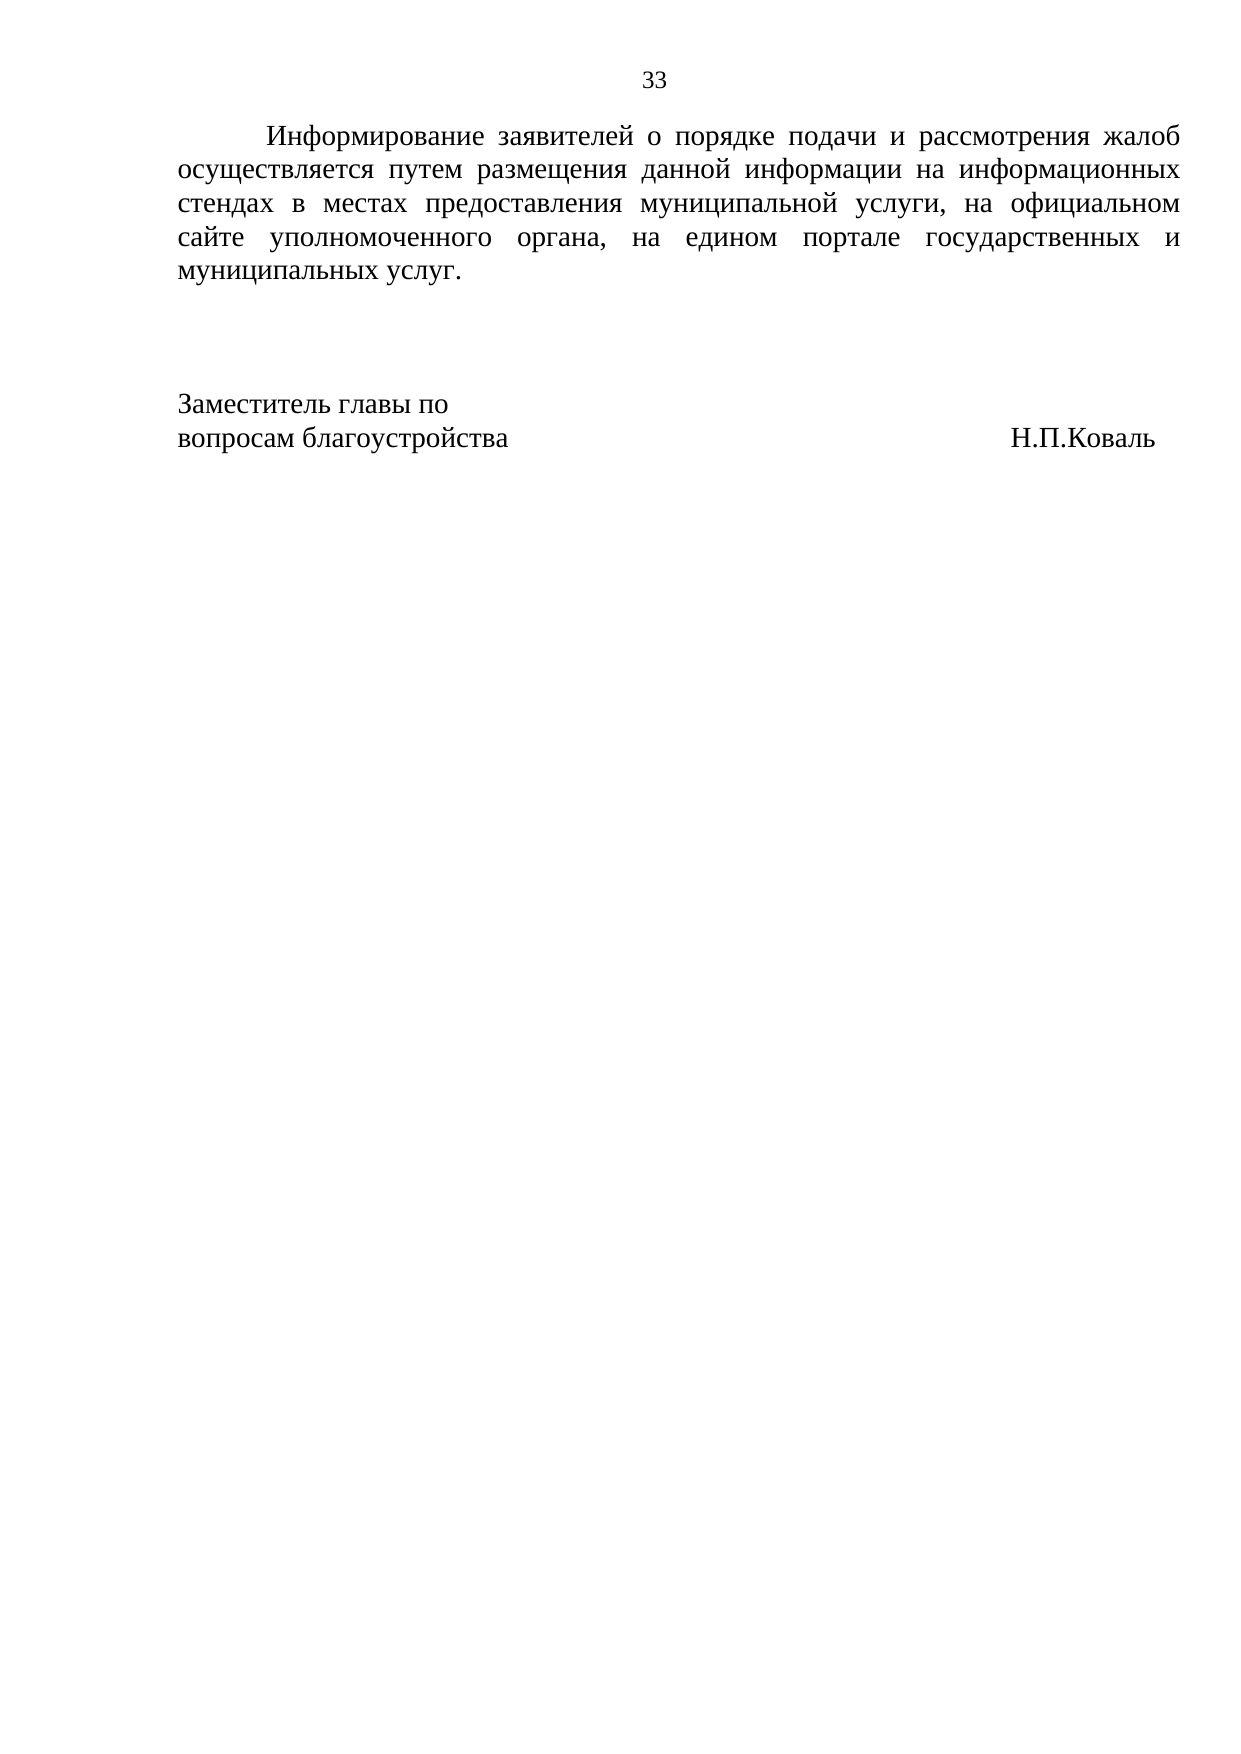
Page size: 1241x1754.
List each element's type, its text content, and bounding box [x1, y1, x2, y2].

text Заместитель главы по [177, 386, 1181, 420]
text вопросам благоустройства Н.П.Коваль [177, 420, 1181, 453]
text Информирование заявителей о порядке подачи и рассмотрения жалоб осуществляется путем размещения данной информации на информационных стендах в местах предоставления муниципальной услуги, на официальном сайте уполномоченного органа, на едином портале государственных и муниципальных услуг. [177, 118, 1181, 286]
